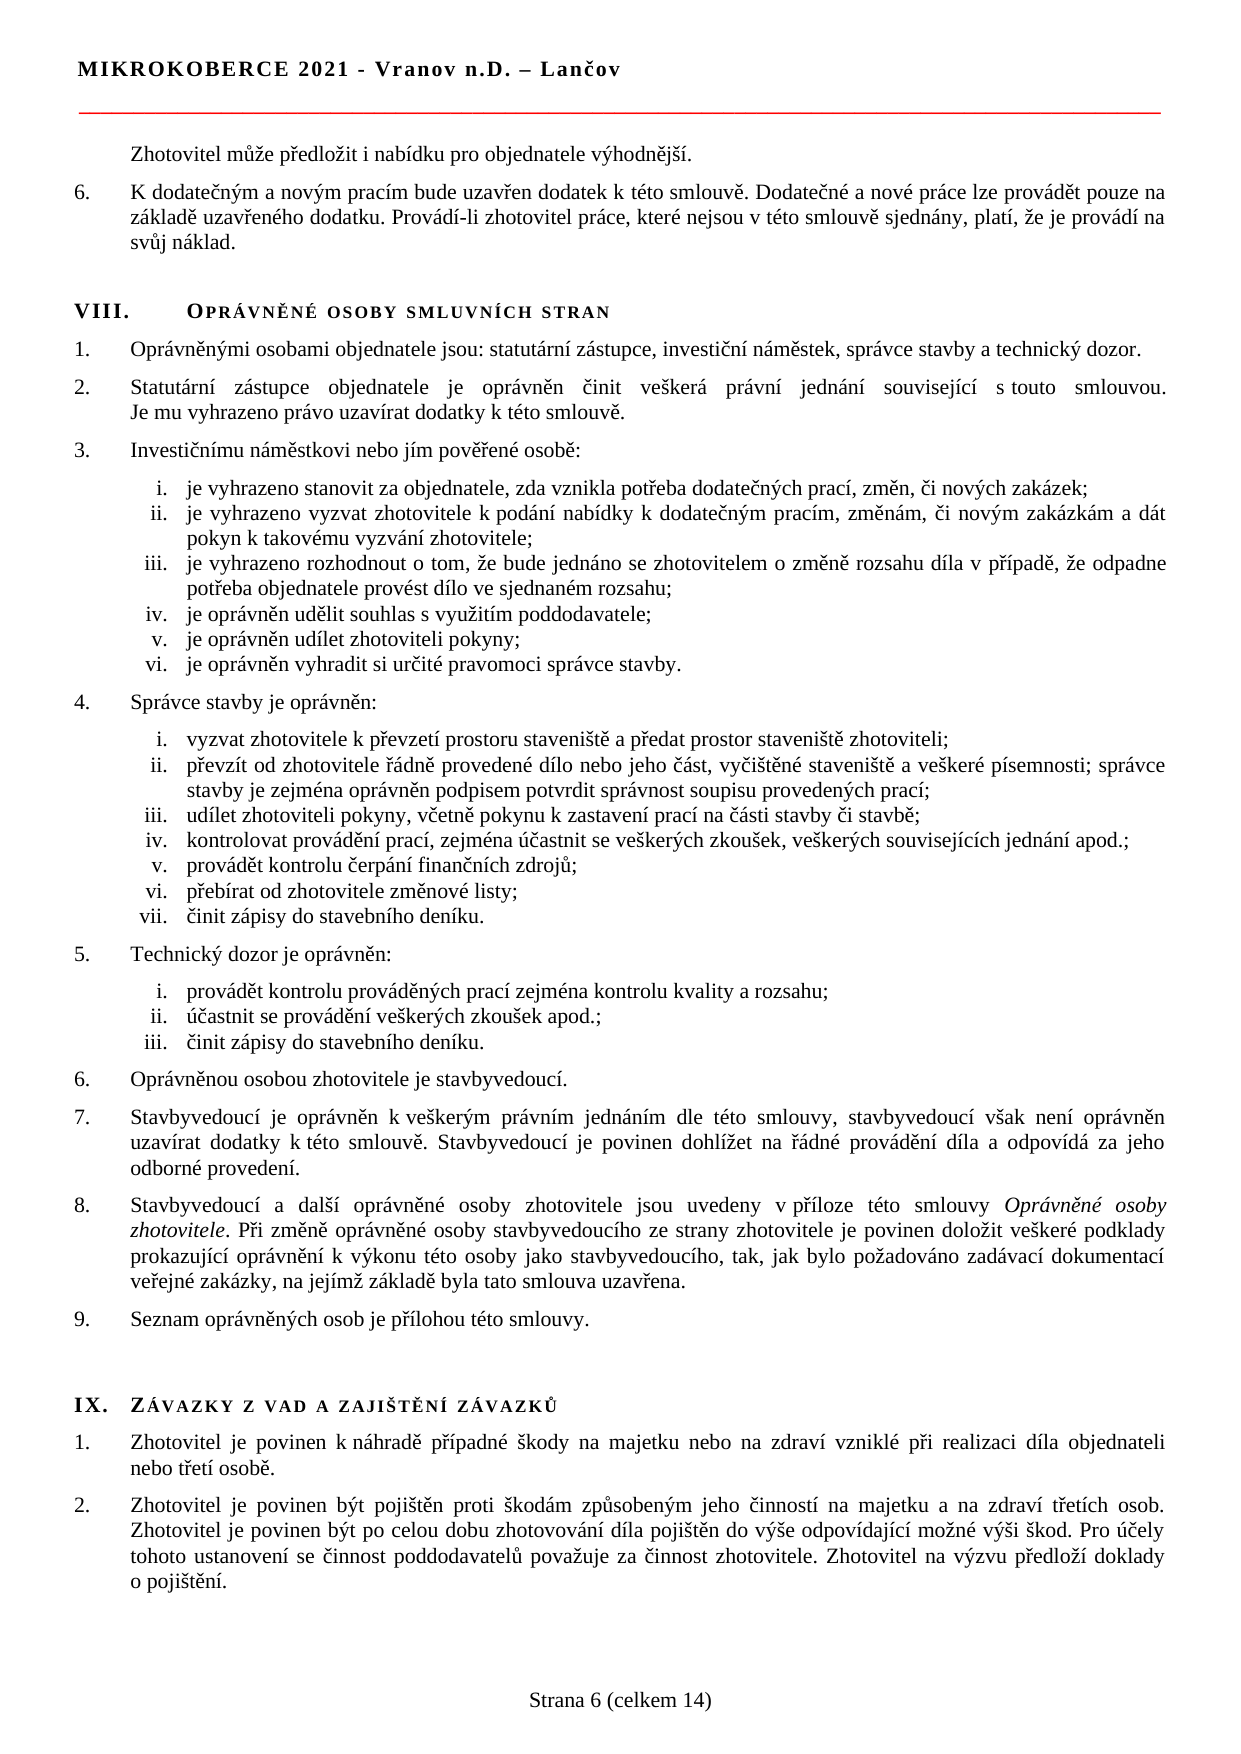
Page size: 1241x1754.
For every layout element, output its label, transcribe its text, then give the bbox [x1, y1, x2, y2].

list vyzvat zhotovitele k převzetí prostoru staveniště a předat prostor staveniště zhotoviteli; [168, 726, 1167, 752]
list Investičnímu náměstkovi nebo jím pověřené osobě: [74, 437, 1167, 462]
list činit zápisy do stavebního deníku. [168, 903, 1167, 928]
list přebírat od zhotovitele změnové listy; [168, 878, 1167, 903]
list provádět kontrolu čerpání finančních zdrojů; [168, 852, 1167, 878]
list je vyhrazeno stanovit za objednatele, zda vznikla potřeba dodatečných prací, změn, či nových zakázek; [168, 474, 1167, 500]
list Zhotovitel je povinen být pojištěn proti škodám způsobeným jeho činností na majetku a na zdraví třetích osob. Zhotovitel je povinen být po celou dobu zhotovování díla pojištěn do výše odpovídající možné výši škod. Pro účely tohoto ustanovení se činnost poddodavatelů považuje za činnost zhotovitele. Zhotovitel na výzvu předloží doklady o pojištění. [74, 1492, 1167, 1593]
list Oprávněné osoby smluvních stran [74, 298, 1167, 324]
list je vyhrazeno vyzvat zhotovitele k podání nabídky k dodatečným pracím, změnám, či novým zakázkám a dát pokyn k takovému vyzvání zhotovitele; [168, 500, 1167, 550]
list je oprávněn udílet zhotoviteli pokyny; [168, 626, 1167, 651]
list Oprávněnými osobami objednatele jsou: statutární zástupce, investiční náměstek, správce stavby a technický dozor. [74, 336, 1167, 361]
list je oprávněn udělit souhlas s využitím poddodavatele; [168, 601, 1167, 626]
list Zhotovitel je povinen k náhradě případné škody na majetku nebo na zdraví vzniklé při realizaci díla objednateli nebo třetí osobě. [74, 1429, 1167, 1480]
list Seznam oprávněných osob je přílohou této smlouvy. [74, 1306, 1167, 1331]
list převzít od zhotovitele řádně provedené dílo nebo jeho část, vyčištěné staveniště a veškeré písemnosti; správce stavby je zejména oprávněn podpisem potvrdit správnost soupisu provedených prací; [168, 752, 1167, 802]
list Technický dozor je oprávněn: [74, 941, 1167, 966]
list Oprávněnou osobou zhotovitele je stavbyvedoucí. [74, 1066, 1167, 1092]
list Správce stavby je oprávněn: [74, 689, 1167, 714]
list Stavbyvedoucí je oprávněn k veškerým právním jednáním dle této smlouvy, stavbyvedoucí však není oprávněn uzavírat dodatky k této smlouvě. Stavbyvedoucí je povinen dohlížet na řádné provádění díla a odpovídá za jeho odborné provedení. [74, 1104, 1167, 1180]
list Stavbyvedoucí a další oprávněné osoby zhotovitele jsou uvedeny v příloze této smlouvy Oprávněné osoby zhotovitele. Při změně oprávněné osoby stavbyvedoucího ze strany zhotovitele je povinen doložit veškeré podklady prokazující oprávnění k výkonu této osoby jako stavbyvedoucího, tak, jak bylo požadováno zadávací dokumentací veřejné zakázky, na jejímž základě byla tato smlouva uzavřena. [74, 1192, 1167, 1293]
list je vyhrazeno rozhodnout o tom, že bude jednáno se zhotovitelem o změně rozsahu díla v případě, že odpadne potřeba objednatele provést dílo ve sjednaném rozsahu; [168, 550, 1167, 601]
list je oprávněn vyhradit si určité pravomoci správce stavby. [168, 651, 1167, 676]
text Zhotovitel může předložit i nabídku pro objednatele výhodnější. [74, 141, 1167, 166]
list Statutární zástupce objednatele je oprávněn činit veškerá právní jednání související s touto smlouvou. Je mu vyhrazeno právo uzavírat dodatky k této smlouvě. [74, 374, 1167, 424]
list činit zápisy do stavebního deníku. [168, 1029, 1167, 1054]
list udílet zhotoviteli pokyny, včetně pokynu k zastavení prací na části stavby či stavbě; [168, 802, 1167, 827]
list provádět kontrolu prováděných prací zejména kontrolu kvality a rozsahu; [168, 978, 1167, 1003]
list Závazky z vad a zajištění závazků [74, 1392, 1167, 1417]
list účastnit se provádění veškerých zkoušek apod.; [168, 1003, 1167, 1029]
list K dodatečným a novým pracím bude uzavřen dodatek k této smlouvě. Dodatečné a nové práce lze provádět pouze na základě uzavřeného dodatku. Provádí-li zhotovitel práce, které nejsou v této smlouvě sjednány, platí, že je provádí na svůj náklad. [74, 179, 1167, 254]
list kontrolovat provádění prací, zejména účastnit se veškerých zkoušek, veškerých souvisejících jednání apod.; [168, 827, 1167, 852]
